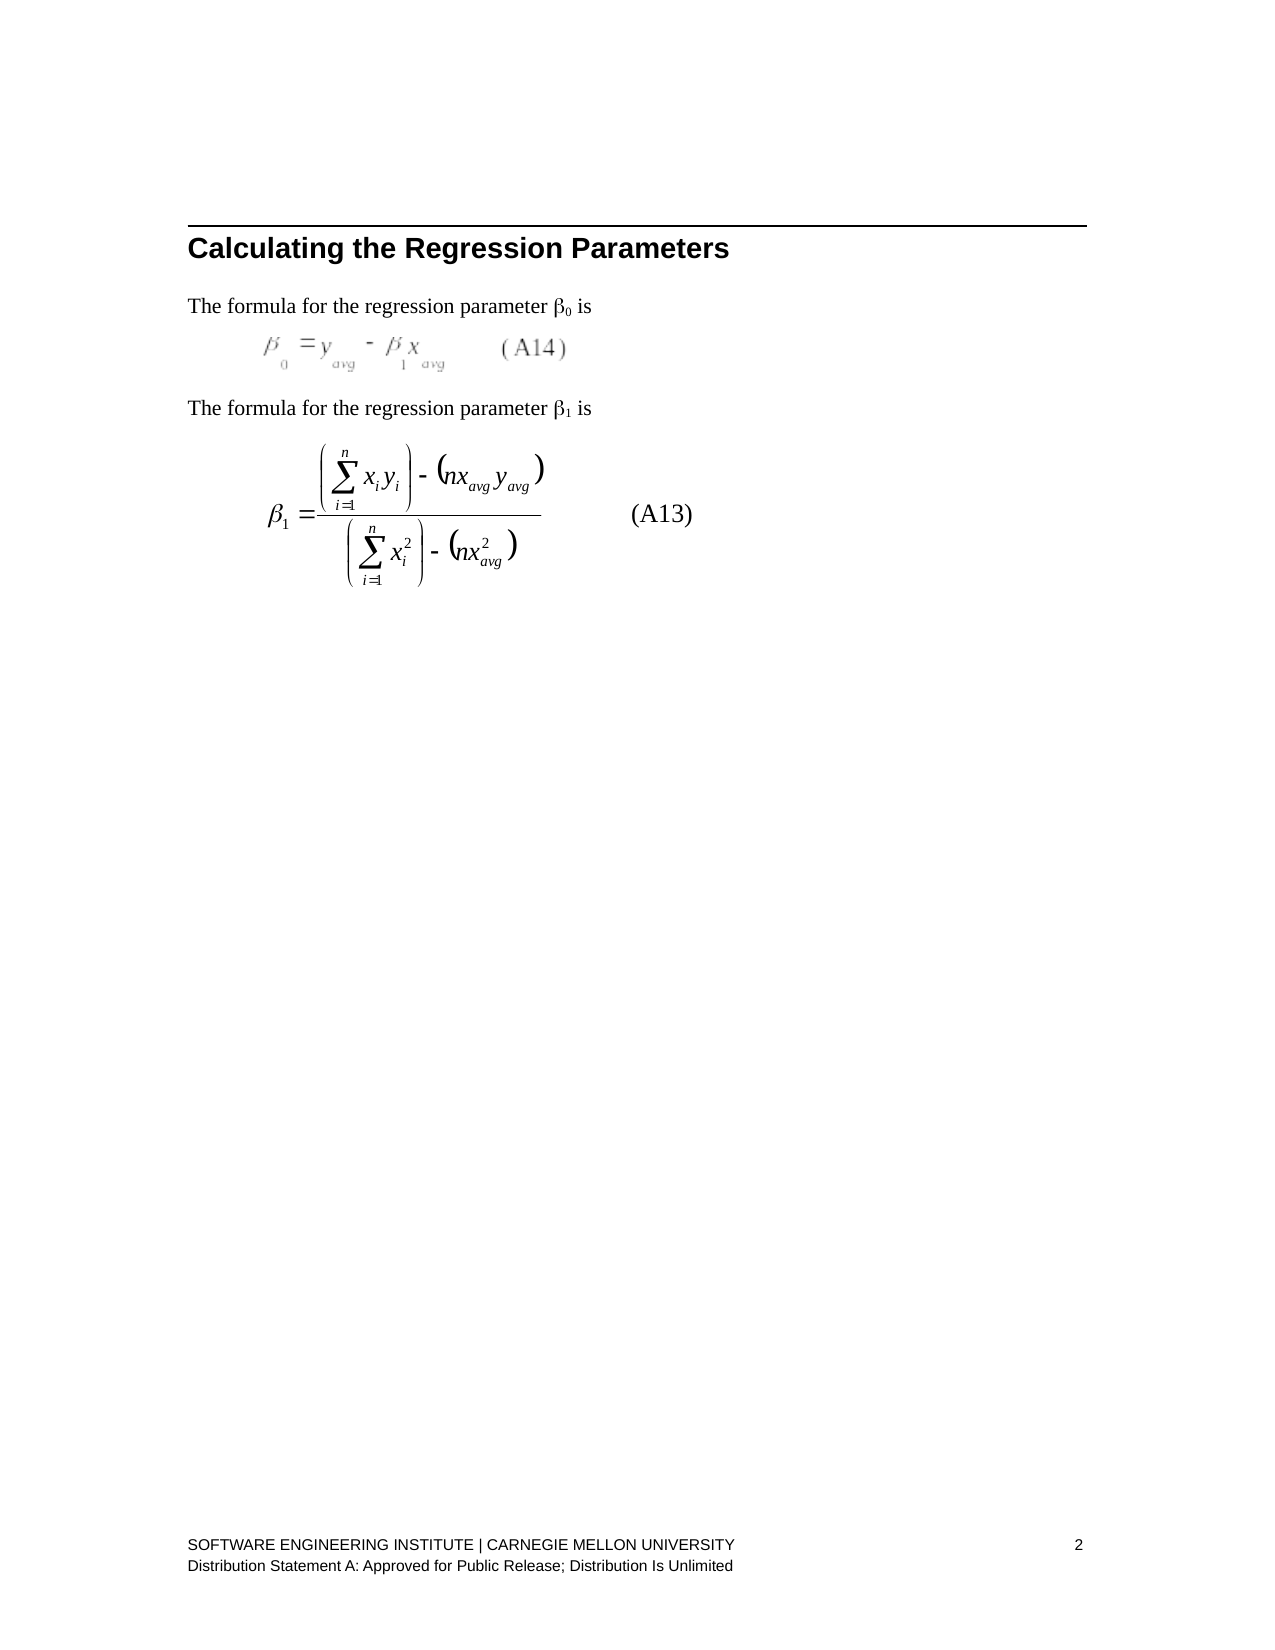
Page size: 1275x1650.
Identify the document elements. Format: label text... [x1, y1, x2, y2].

text The formula for the regression parameter  is [187, 391, 1087, 420]
subtitle Calculating the Regression Parameters [187, 226, 1087, 264]
text The formula for the regression parameter  is [187, 289, 1087, 319]
